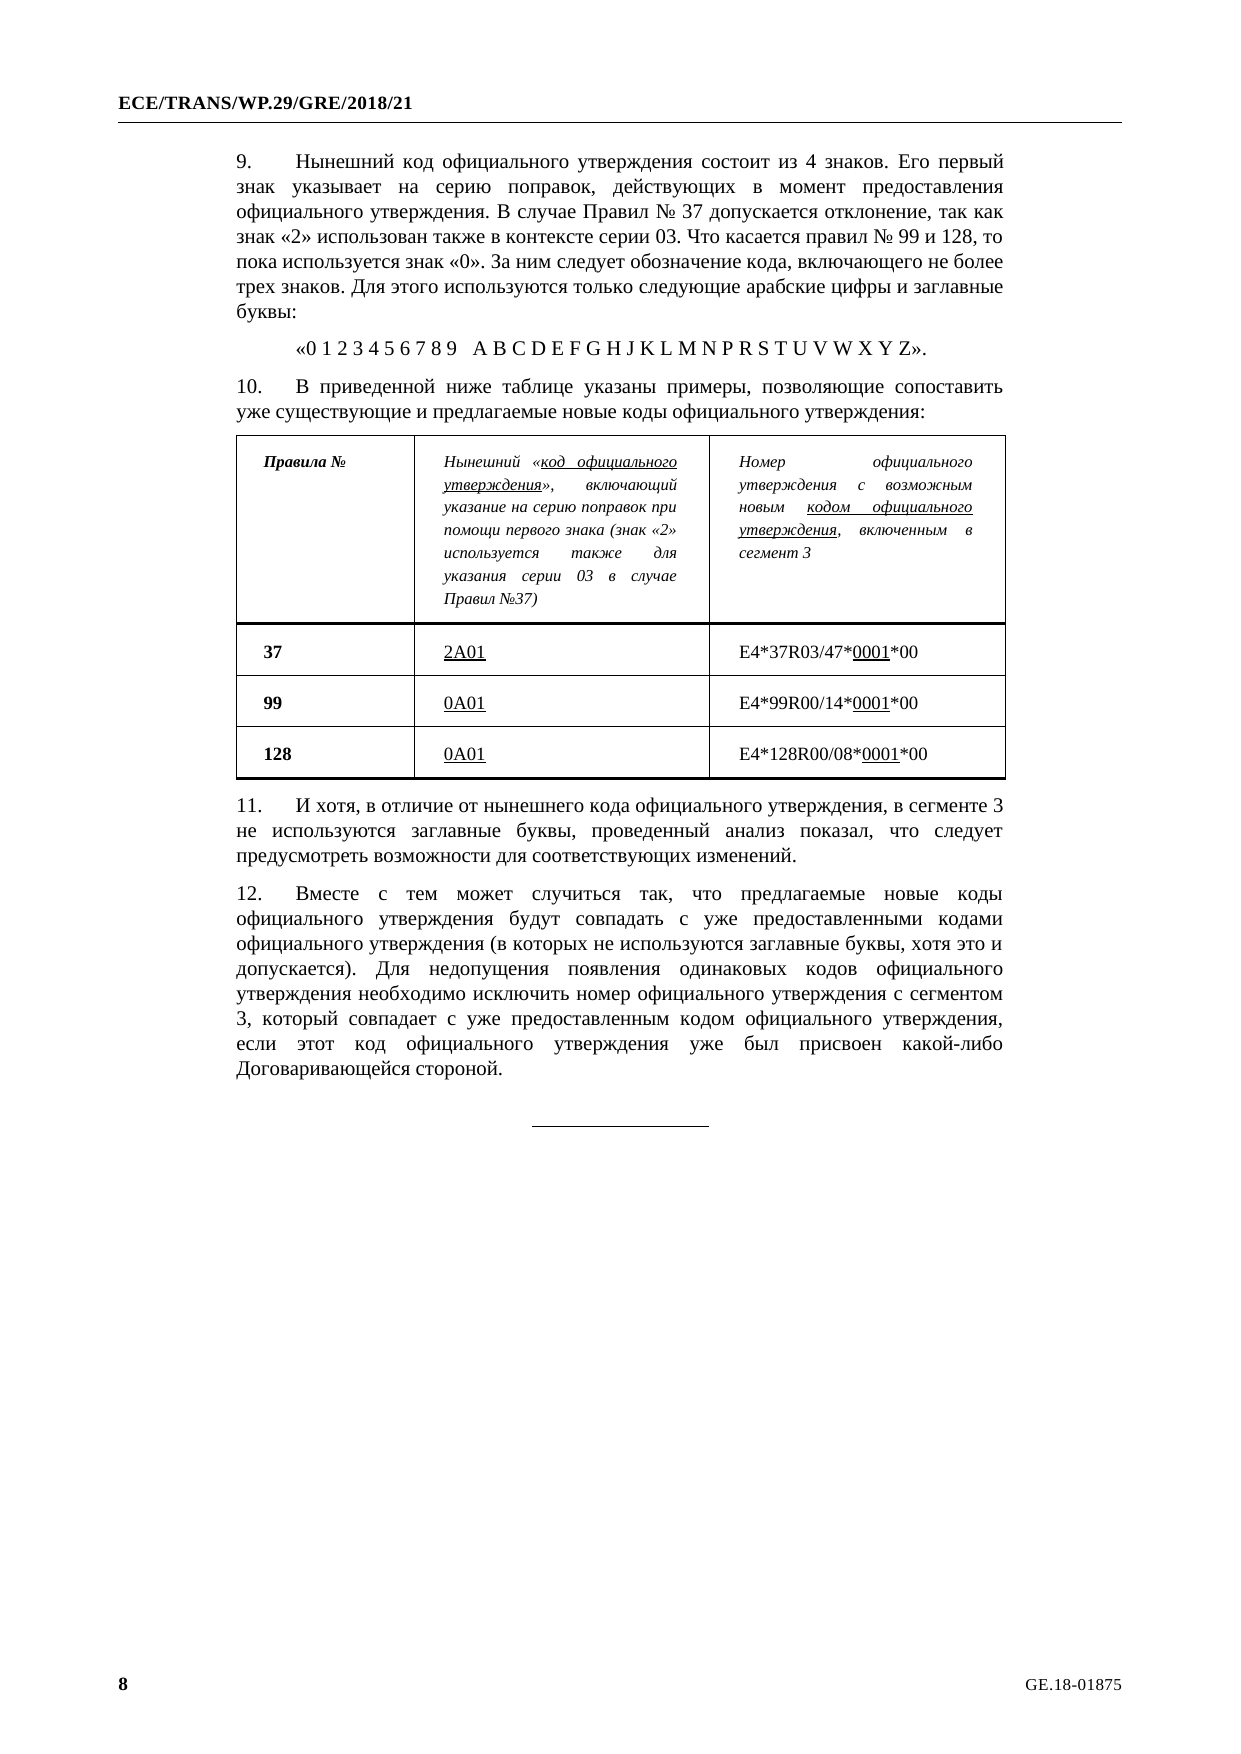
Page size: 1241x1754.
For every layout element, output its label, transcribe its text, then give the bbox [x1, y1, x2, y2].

text 11. И хотя, в отличие от нынешнего кода официального утверждения, в сегменте 3 не используются заглавные буквы, проведенный анализ показал, что следует предусмотреть возможности для соответствующих изменений. [236, 792, 1004, 867]
table_cell 2A01 [415, 625, 709, 675]
text 10. В приведенной ниже таблице указаны примеры, позволяющие сопоставить уже существующие и предлагаемые новые коды официального утверждения: [236, 373, 1004, 423]
table_cell E4*37R03/47*0001*00 [710, 625, 1005, 675]
table_cell E4*99R00/14*0001*00 [710, 676, 1005, 726]
text 9. Нынешний код официального утверждения состоит из 4 знаков. Его первый знак указывает на серию поправок, действующих в момент предоставления официального утверждения. В случае Правил № 37 допускается отклонение, так как знак «2» использован также в контексте серии 03. Что касается правил № 99 и 128, то пока используется знак «0». За ним следует обозначение кода, включающего не более трех знаков. Для этого используются только следующие арабские цифры и заглавные буквы: [236, 148, 1004, 323]
table_header Нынешний «код официального утверждения», включающий указание на серию поправок при помощи первого знака (знак «2» используется также для указания серии 03 в случае Правил №37) [415, 436, 709, 622]
table_cell 99 [237, 676, 414, 726]
table_cell 0A01 [415, 676, 709, 726]
text 12. Вместе с тем может случиться так, что предлагаемые новые коды официального утверждения будут совпадать с уже предоставленными кодами официального утверждения (в которых не используются заглавные буквы, хотя это и допускается). Для недопущения появления одинаковых кодов официального утверждения необходимо исключить номер официального утверждения с сегментом 3, который совпадает с уже предоставленным кодом официального утверждения, если этот код официального утверждения уже был присвоен какой-либо Договаривающейся стороной. [236, 880, 1004, 1080]
table_header Номер официального утверждения с возможным новым кодом официального утверждения, включенным в сегмент 3 [710, 436, 1005, 622]
table_header Правила № [237, 436, 414, 622]
table_cell 128 [237, 727, 414, 777]
table_cell 37 [237, 625, 414, 675]
table_cell 0A01 [415, 727, 709, 777]
text «0 1 2 3 4 5 6 7 8 9 A B C D E F G H J K L M N P R S T U V W X Y Z». [295, 335, 1004, 360]
table_cell E4*128R00/08*0001*00 [710, 727, 1005, 777]
